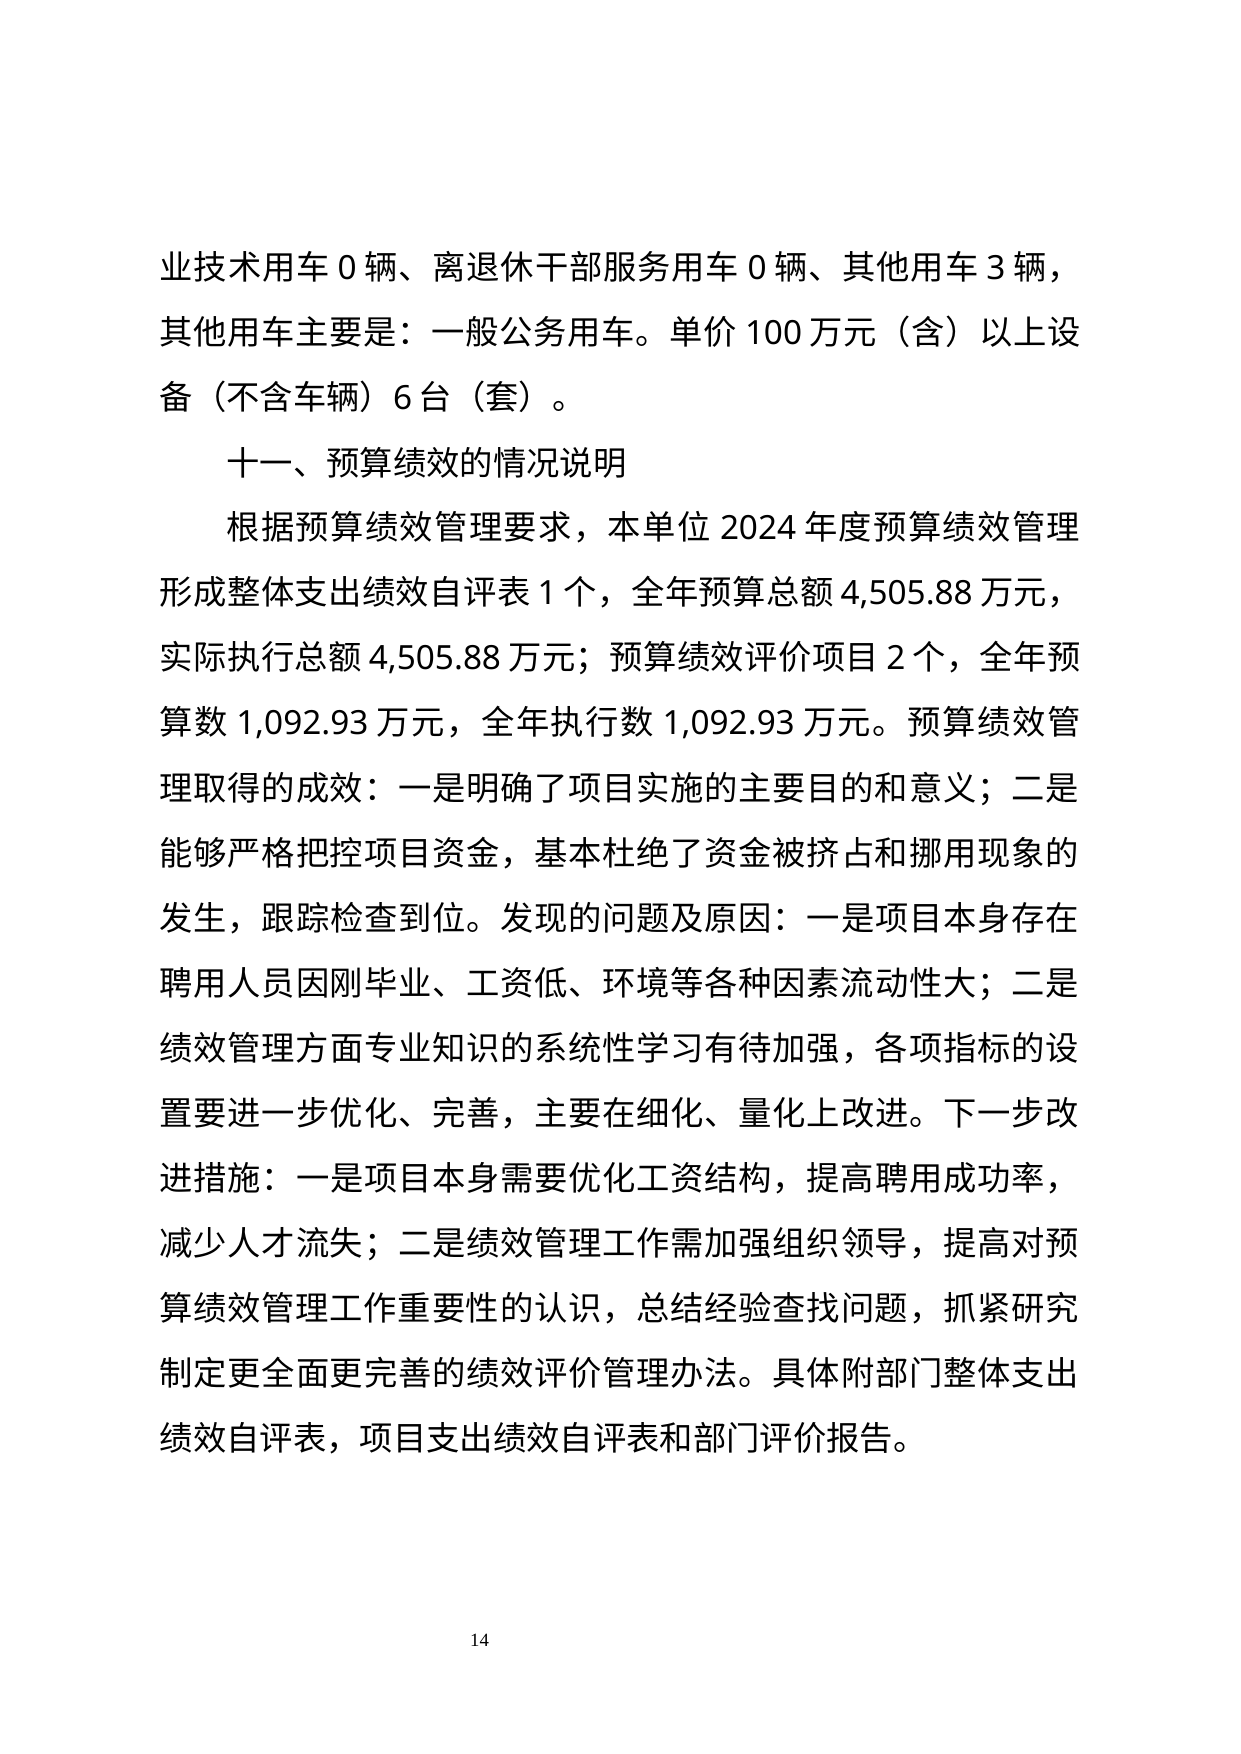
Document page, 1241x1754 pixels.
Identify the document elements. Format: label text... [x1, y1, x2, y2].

text 十一、预算绩效的情况说明 [159, 428, 1081, 493]
text 根据预算绩效管理要求，本单位2024年度预算绩效管理形成整体支出绩效自评表1个，全年预算总额4,505.88万元，实际执行总额4,505.88万元；预算绩效评价项目2个，全年预算数1,092.93万元，全年执行数1,092.93万元。预算绩效管理取得的成效：一是明确了项目实施的主要目的和意义；二是能够严格把控项目资金，基本杜绝了资金被挤占和挪用现象的发生，跟踪检查到位。发现的问题及原因：一是项目本身存在聘用人员因刚毕业、工资低、环境等各种因素流动性大；二是绩效管理方面专业知识的系统性学习有待加强，各项指标的设置要进一步优化、完善，主要在细化、量化上改进。下一步改进措施：一是项目本身需要优化工资结构，提高聘用成功率，减少人才流失；二是绩效管理工作需加强组织领导，提高对预算绩效管理工作重要性的认识，总结经验查找问题，抓紧研究制定更全面更完善的绩效评价管理办法。具体附部门整体支出绩效自评表，项目支出绩效自评表和部门评价报告。 [159, 493, 1081, 1468]
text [159, 233, 1081, 428]
